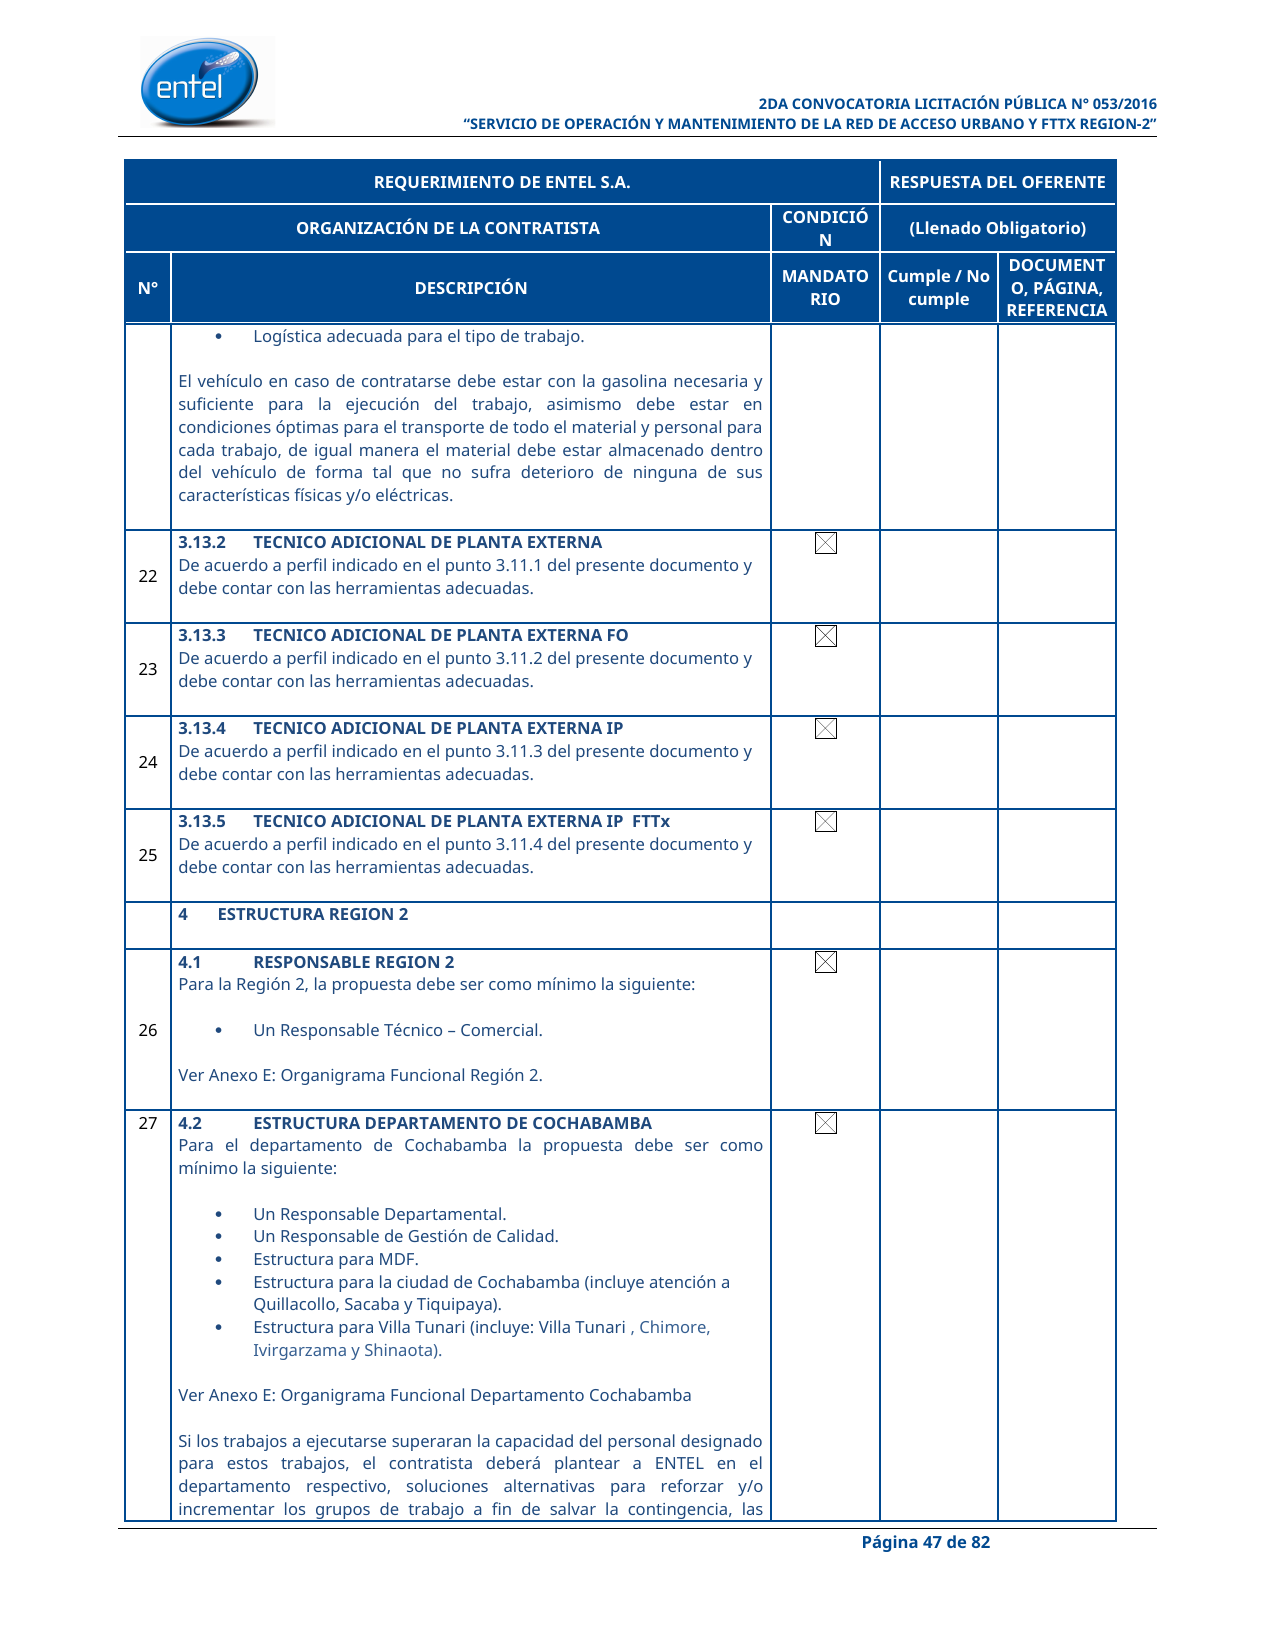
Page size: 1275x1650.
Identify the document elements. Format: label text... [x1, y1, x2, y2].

table_cell RESPONSABLE REGION 2 Para la Región 2, la propuesta debe ser como mínimo la siguiente: Un Responsable Técnico – Comercial. Ver Anexo E: Organigrama Funcional Región 2. [172, 950, 770, 1109]
table_cell 21 [126, 325, 170, 529]
table_cell DOCUMENTO, PÁGINA, REFERENCIA [999, 253, 1115, 322]
table_cell [772, 810, 879, 901]
table_cell 24 [126, 717, 170, 808]
table_cell TECNICO ADICIONAL DE PLANTA EXTERNA IP De acuerdo a perfil indicado en el punto 3.11.3 del presente documento y debe contar con las herramientas adecuadas. [172, 717, 770, 808]
table_cell [881, 325, 997, 529]
table_cell N° [126, 253, 170, 322]
table_header REQUERIMIENTO DE ENTEL S.A. [126, 161, 879, 203]
table_cell [881, 624, 997, 715]
table_cell Cumple / No cumple [881, 253, 997, 322]
table_cell [999, 717, 1115, 808]
table_cell ORGANIZACIÓN DE LA CONTRATISTA [126, 205, 770, 251]
table_cell [772, 903, 879, 948]
table_cell [999, 903, 1115, 948]
table_cell 23 [126, 624, 170, 715]
table_cell MANDATORIO [772, 253, 879, 322]
table_cell TECNICO ADICIONAL DE PLANTA EXTERNA De acuerdo a perfil indicado en el punto 3.11.1 del presente documento y debe contar con las herramientas adecuadas. [172, 531, 770, 622]
table_cell CONDICIÓN [772, 205, 879, 251]
table_cell [881, 810, 997, 901]
table_cell [772, 325, 879, 529]
table_cell [999, 531, 1115, 622]
table_cell [772, 624, 879, 715]
table_cell 26 [126, 950, 170, 1109]
table_cell [881, 531, 997, 622]
table_cell [881, 717, 997, 808]
table_cell TECNICO ADICIONAL DE PLANTA EXTERNA IP FTTx De acuerdo a perfil indicado en el punto 3.11.4 del presente documento y debe contar con las herramientas adecuadas. [172, 810, 770, 901]
table_cell [772, 950, 879, 1109]
table_cell [999, 1111, 1115, 1520]
table_cell [999, 950, 1115, 1109]
table_cell [126, 903, 170, 948]
table_cell 25 [126, 810, 170, 901]
table_cell [999, 325, 1115, 529]
table_cell 22 [126, 531, 170, 622]
table_cell DESCRIPCIÓN [172, 253, 770, 322]
table_header RESPUESTA DEL OFERENTE [881, 161, 1115, 203]
table_cell [999, 810, 1115, 901]
table_cell [881, 903, 997, 948]
table_cell [881, 1111, 997, 1520]
table_cell ESTRUCTURA region 2 [172, 903, 770, 948]
table_cell [881, 950, 997, 1109]
table_cell (Llenado Obligatorio) [881, 205, 1115, 251]
table_cell TECNICO ADICIONAL DE PLANTA EXTERNA FO De acuerdo a perfil indicado en el punto 3.11.2 del presente documento y debe contar con las herramientas adecuadas. [172, 624, 770, 715]
table_cell [772, 1111, 879, 1520]
picture [140, 36, 276, 128]
table_cell [999, 624, 1115, 715]
table_cell [772, 717, 879, 808]
table_cell [772, 531, 879, 622]
table_cell 27 [126, 1111, 170, 1520]
